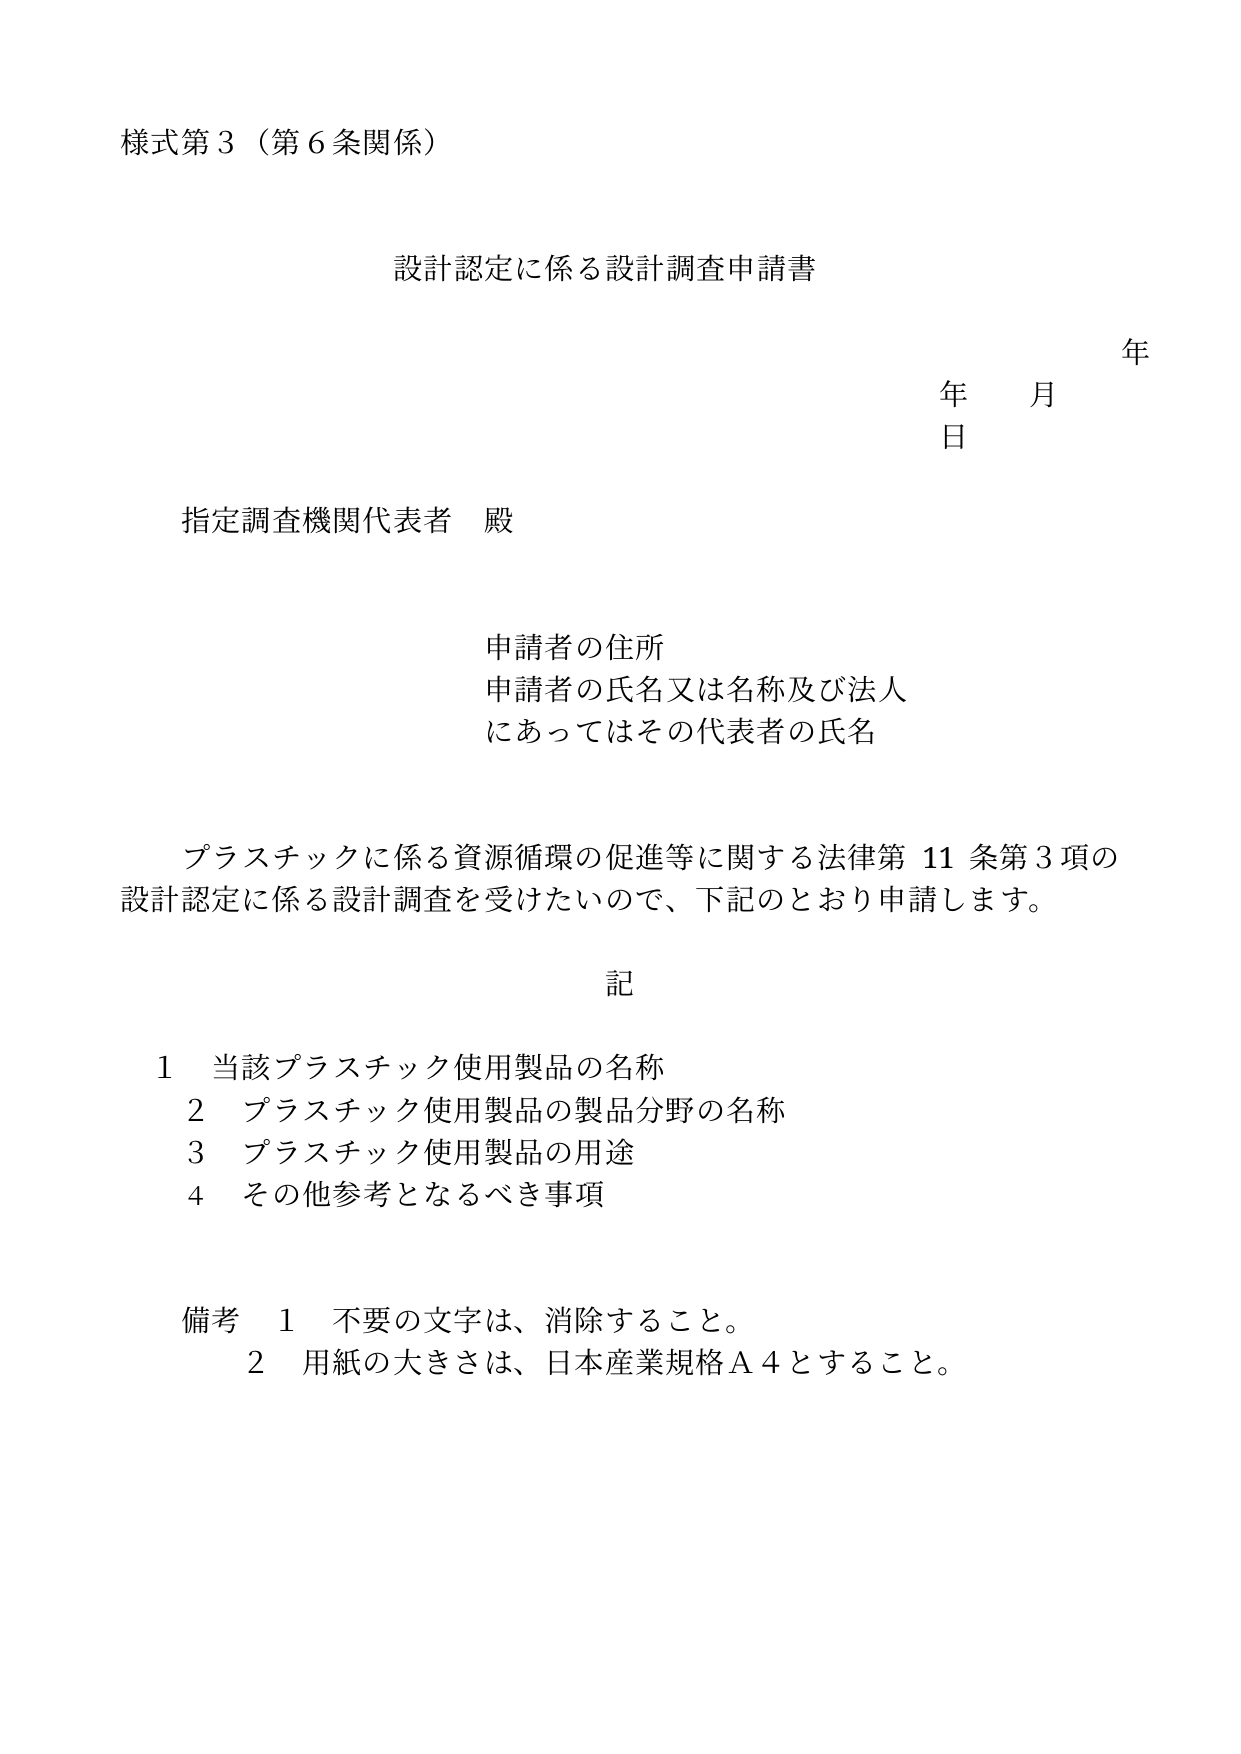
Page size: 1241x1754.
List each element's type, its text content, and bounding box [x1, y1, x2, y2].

text 設計認定に係る設計調査申請書 [120, 246, 1120, 288]
text ２ 用紙の大きさは、日本産業規格Ａ４とすること。 [120, 1340, 1120, 1382]
text 申請者の住所 [120, 624, 1120, 667]
text プラスチックに係る資源循環の促進等に関する法律第11条第３項の設計認定に係る設計調査を受けたいので、下記のとおり申請します。 [120, 835, 1120, 919]
text 年年 月 日 [909, 330, 1120, 456]
text 備考 １ 不要の文字は、消除すること。 [120, 1298, 1120, 1340]
text 指定調査機関代表者 殿 [120, 498, 1120, 540]
text ３ プラスチック使用製品の用途 [120, 1129, 1120, 1172]
text ２ プラスチック使用製品の製品分野の名称 [120, 1087, 1120, 1129]
text ４ その他参考となるべき事項 [150, 1172, 1120, 1214]
text １ 当該プラスチック使用製品の名称 [120, 1045, 1120, 1087]
text にあってはその代表者の氏名 [120, 709, 1120, 751]
text 様式第３（第６条関係） [120, 119, 1120, 162]
subtitle 記 [120, 961, 1120, 1003]
text 申請者の氏名又は名称及び法人 [120, 667, 1120, 709]
